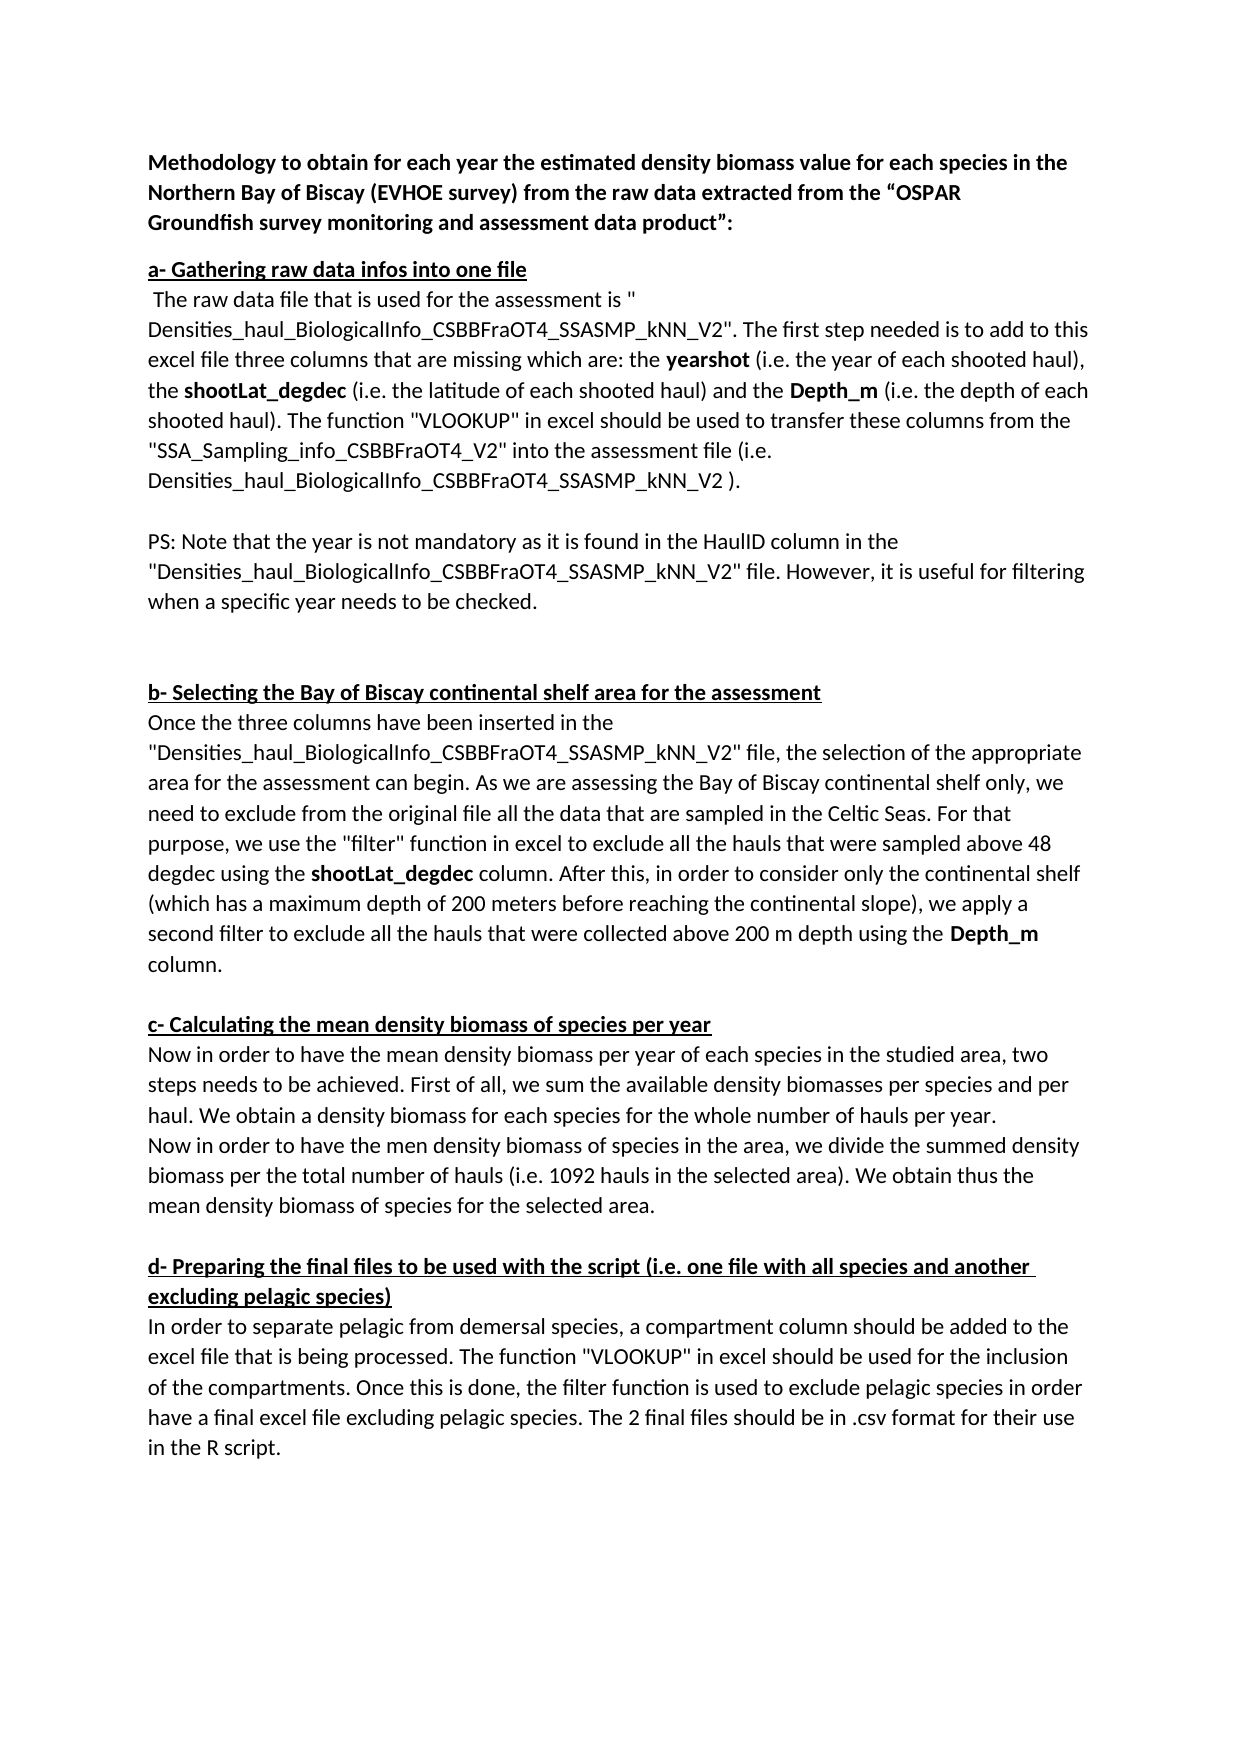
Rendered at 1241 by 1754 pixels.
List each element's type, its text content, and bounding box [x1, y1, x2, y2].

text a- Gathering raw data infos into one file The raw data file that is used for the assessment is " Densities_haul_BiologicalInfo_CSBBFraOT4_SSASMP_kNN_V2". The first step needed is to add to this excel file three columns that are missing which are: the yearshot (i.e. the year of each shooted haul), the shootLat_degdec (i.e. the latitude of each shooted haul) and the Depth_m (i.e. the depth of each shooted haul). The function "VLOOKUP" in excel should be used to transfer these columns from the "SSA_Sampling_info_CSBBFraOT4_V2" into the assessment file (i.e. Densities_haul_BiologicalInfo_CSBBFraOT4_SSASMP_kNN_V2 ). PS: Note that the year is not mandatory as it is found in the HaulID column in the "Densities_haul_BiologicalInfo_CSBBFraOT4_SSASMP_kNN_V2" file. However, it is useful for filtering when a specific year needs to be checked. b- Selecting the Bay of Biscay continental shelf area for the assessment Once the three columns have been inserted in the "Densities_haul_BiologicalInfo_CSBBFraOT4_SSASMP_kNN_V2" file, the selection of the appropriate area for the assessment can begin. As we are assessing the Bay of Biscay continental shelf only, we need to exclude from the original file all the data that are sampled in the Celtic Seas. For that purpose, we use the "filter" function in excel to exclude all the hauls that were sampled above 48 degdec using the shootLat_degdec column. After this, in order to consider only the continental shelf (which has a maximum depth of 200 meters before reaching the continental slope), we apply a second filter to exclude all the hauls that were collected above 200 m depth using the Depth_m column. c- Calculating the mean density biomass of species per year Now in order to have the mean density biomass per year of each species in the studied area, two steps needs to be achieved. First of all, we sum the available density biomasses per species and per haul. We obtain a density biomass for each species for the whole number of hauls per year. Now in order to have the men density biomass of species in the area, we divide the summed density biomass per the total number of hauls (i.e. 1092 hauls in the selected area). We obtain thus the mean density biomass of species for the selected area. d- Preparing the final files to be used with the script (i.e. one file with all species and another excluding pelagic species) In order to separate pelagic from demersal species, a compartment column should be added to the excel file that is being processed. The function "VLOOKUP" in excel should be used for the inclusion of the compartments. Once this is done, the filter function is used to exclude pelagic species in order have a final excel file excluding pelagic species. The 2 final files should be in .csv format for their use in the R script. [148, 255, 1093, 1461]
text Methodology to obtain for each year the estimated density biomass value for each species in the Northern Bay of Biscay (EVHOE survey) from the raw data extracted from the “OSPAR Groundfish survey monitoring and assessment data product”: [148, 148, 1093, 236]
